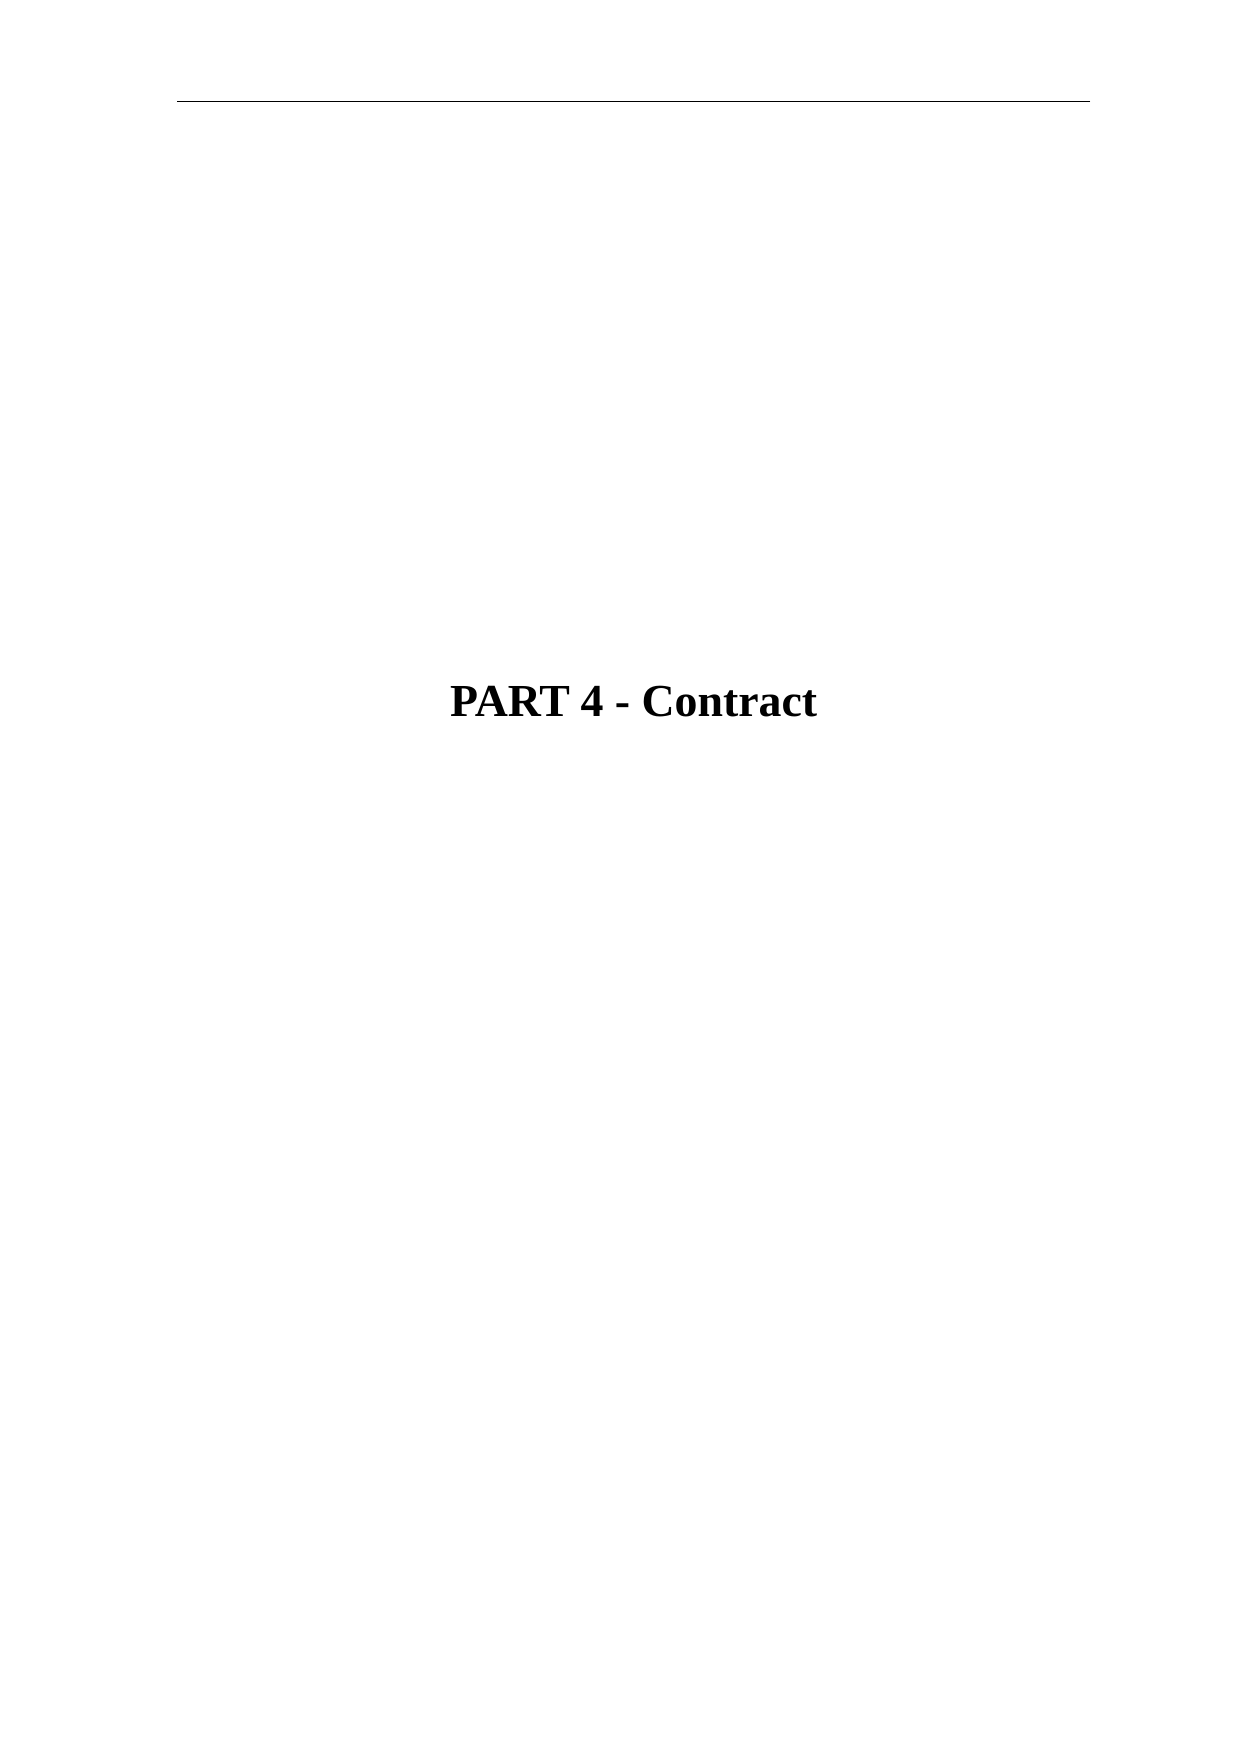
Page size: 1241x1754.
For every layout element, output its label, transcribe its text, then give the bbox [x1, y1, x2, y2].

subtitle PART 4 - Contract [177, 673, 1090, 726]
